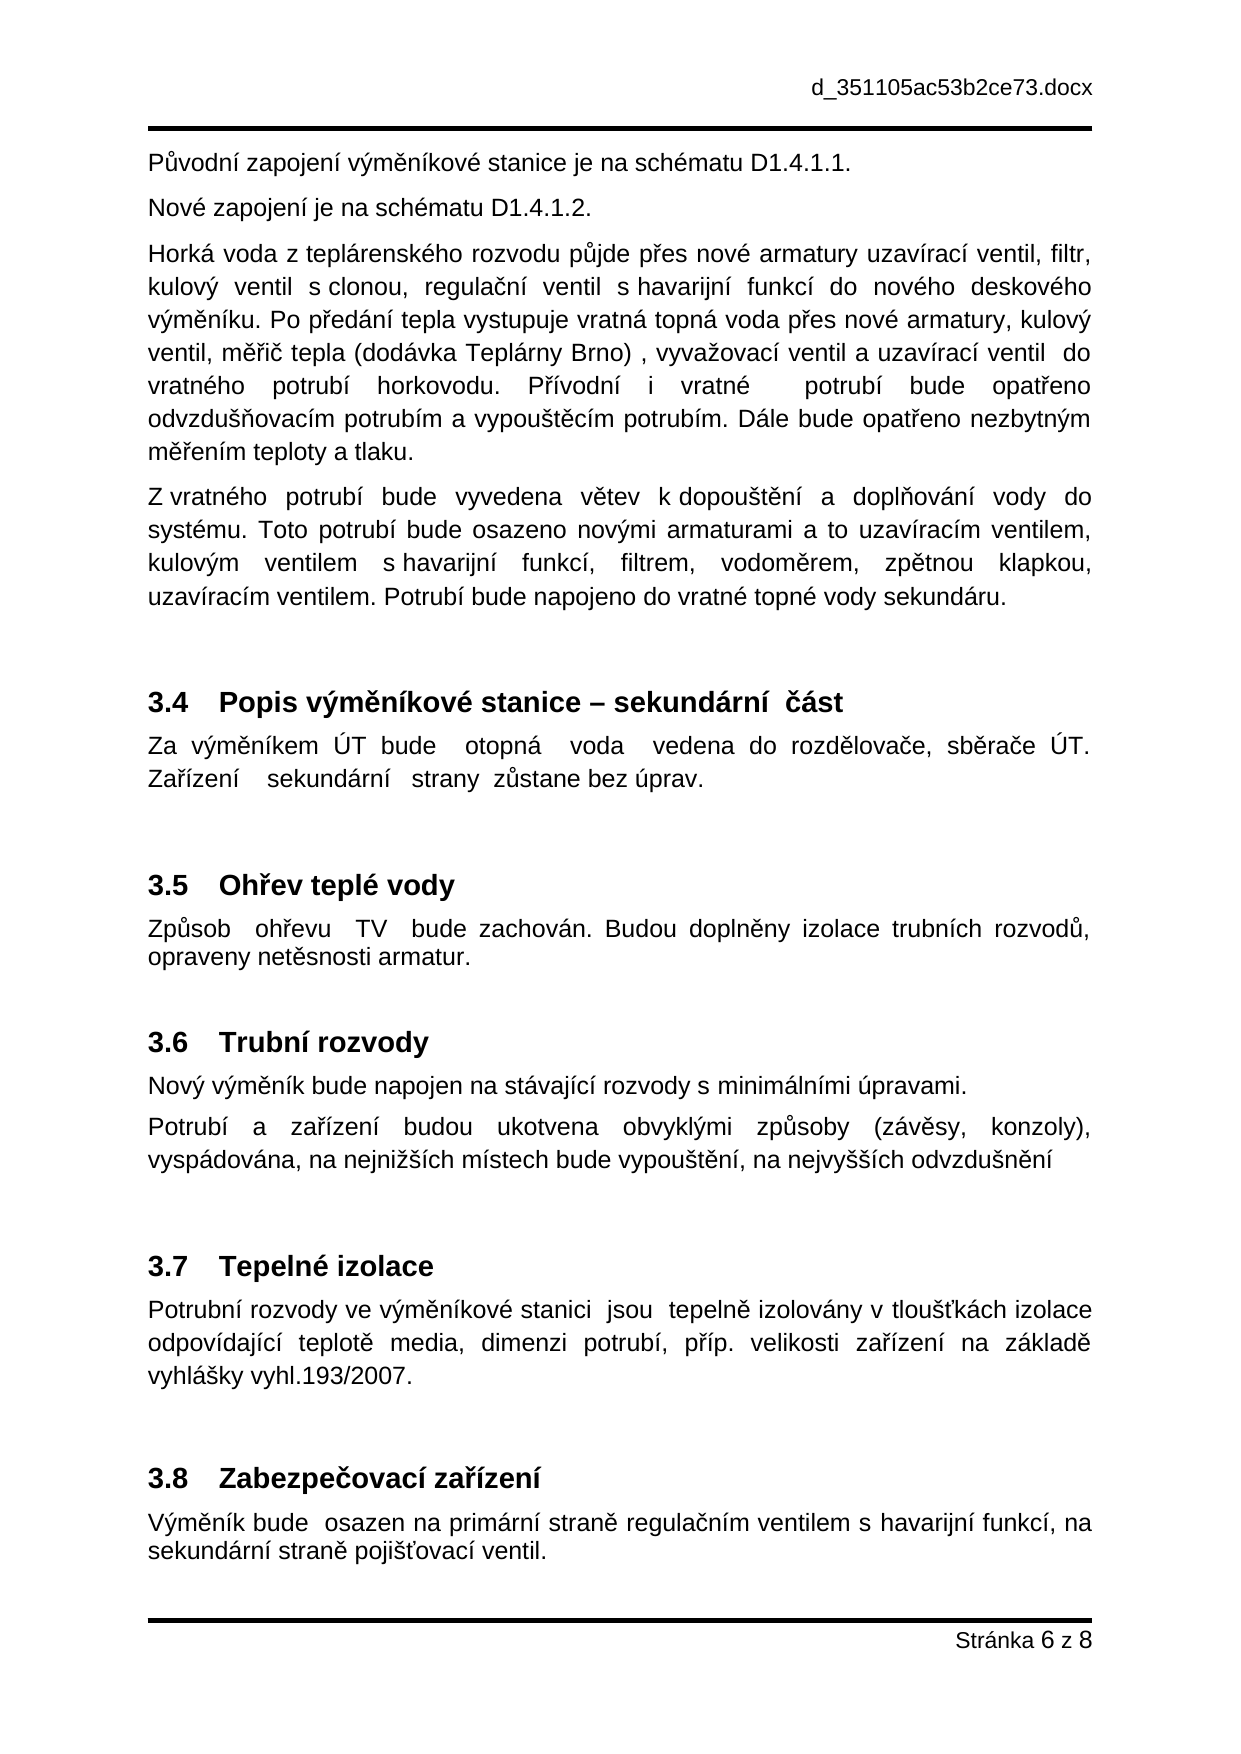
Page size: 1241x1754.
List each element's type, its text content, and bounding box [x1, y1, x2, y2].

text Potrubní rozvody ve výměníkové stanici jsou tepelně izolovány v tloušťkách izolace odpovídající teplotě media, dimenzi potrubí, příp. velikosti zařízení na základě vyhlášky vyhl.193/2007. [148, 1295, 1092, 1389]
subtitle Trubní rozvody [148, 1025, 1092, 1058]
subtitle Ohřev teplé vody [148, 868, 1092, 901]
subtitle Popis výměníkové stanice – sekundární část [148, 685, 1092, 718]
subtitle Tepelné izolace [148, 1249, 1092, 1282]
text Z vratného potrubí bude vyvedena větev k dopouštění a doplňování vody do systému. Toto potrubí bude osazeno novými armaturami a to uzavíracím ventilem, kulovým ventilem s havarijní funkcí, filtrem, vodoměrem, zpětnou klapkou, uzavíracím ventilem. Potrubí bude napojeno do vratné topné vody sekundáru. [148, 482, 1092, 610]
text Způsob ohřevu TV bude zachován. Budou doplněny izolace trubních rozvodů, opraveny netěsnosti armatur. [148, 914, 1092, 971]
text Potrubí a zařízení budou ukotvena obvyklými způsoby (závěsy, konzoly), vyspádována, na nejnižších místech bude vypouštění, na nejvyšších odvzdušnění [148, 1112, 1092, 1174]
text Horká voda z teplárenského rozvodu půjde přes nové armatury uzavírací ventil, filtr, kulový ventil s clonou, regulační ventil s havarijní funkcí do nového deskového výměníku. Po předání tepla vystupuje vratná topná voda přes nové armatury, kulový ventil, měřič tepla (dodávka Teplárny Brno) , vyvažovací ventil a uzavírací ventil do vratného potrubí horkovodu. Přívodní i vratné potrubí bude opatřeno odvzdušňovacím potrubím a vypouštěcím potrubím. Dále bude opatřeno nezbytným měřením teploty a tlaku. [148, 239, 1092, 466]
subtitle Zabezpečovací zařízení [148, 1462, 1092, 1495]
text Původní zapojení výměníkové stanice je na schématu D1.4.1.1. [148, 148, 1092, 176]
text Nové zapojení je na schématu D1.4.1.2. [148, 193, 1092, 222]
text Výměník bude osazen na primární straně regulačním ventilem s havarijní funkcí, na sekundární straně pojišťovací ventil. [148, 1508, 1092, 1565]
text Nový výměník bude napojen na stávající rozvody s minimálními úpravami. [148, 1071, 1092, 1100]
text Za výměníkem ÚT bude otopná voda vedena do rozdělovače, sběrače ÚT. Zařízení sekundární strany zůstane bez úprav. [148, 731, 1092, 793]
